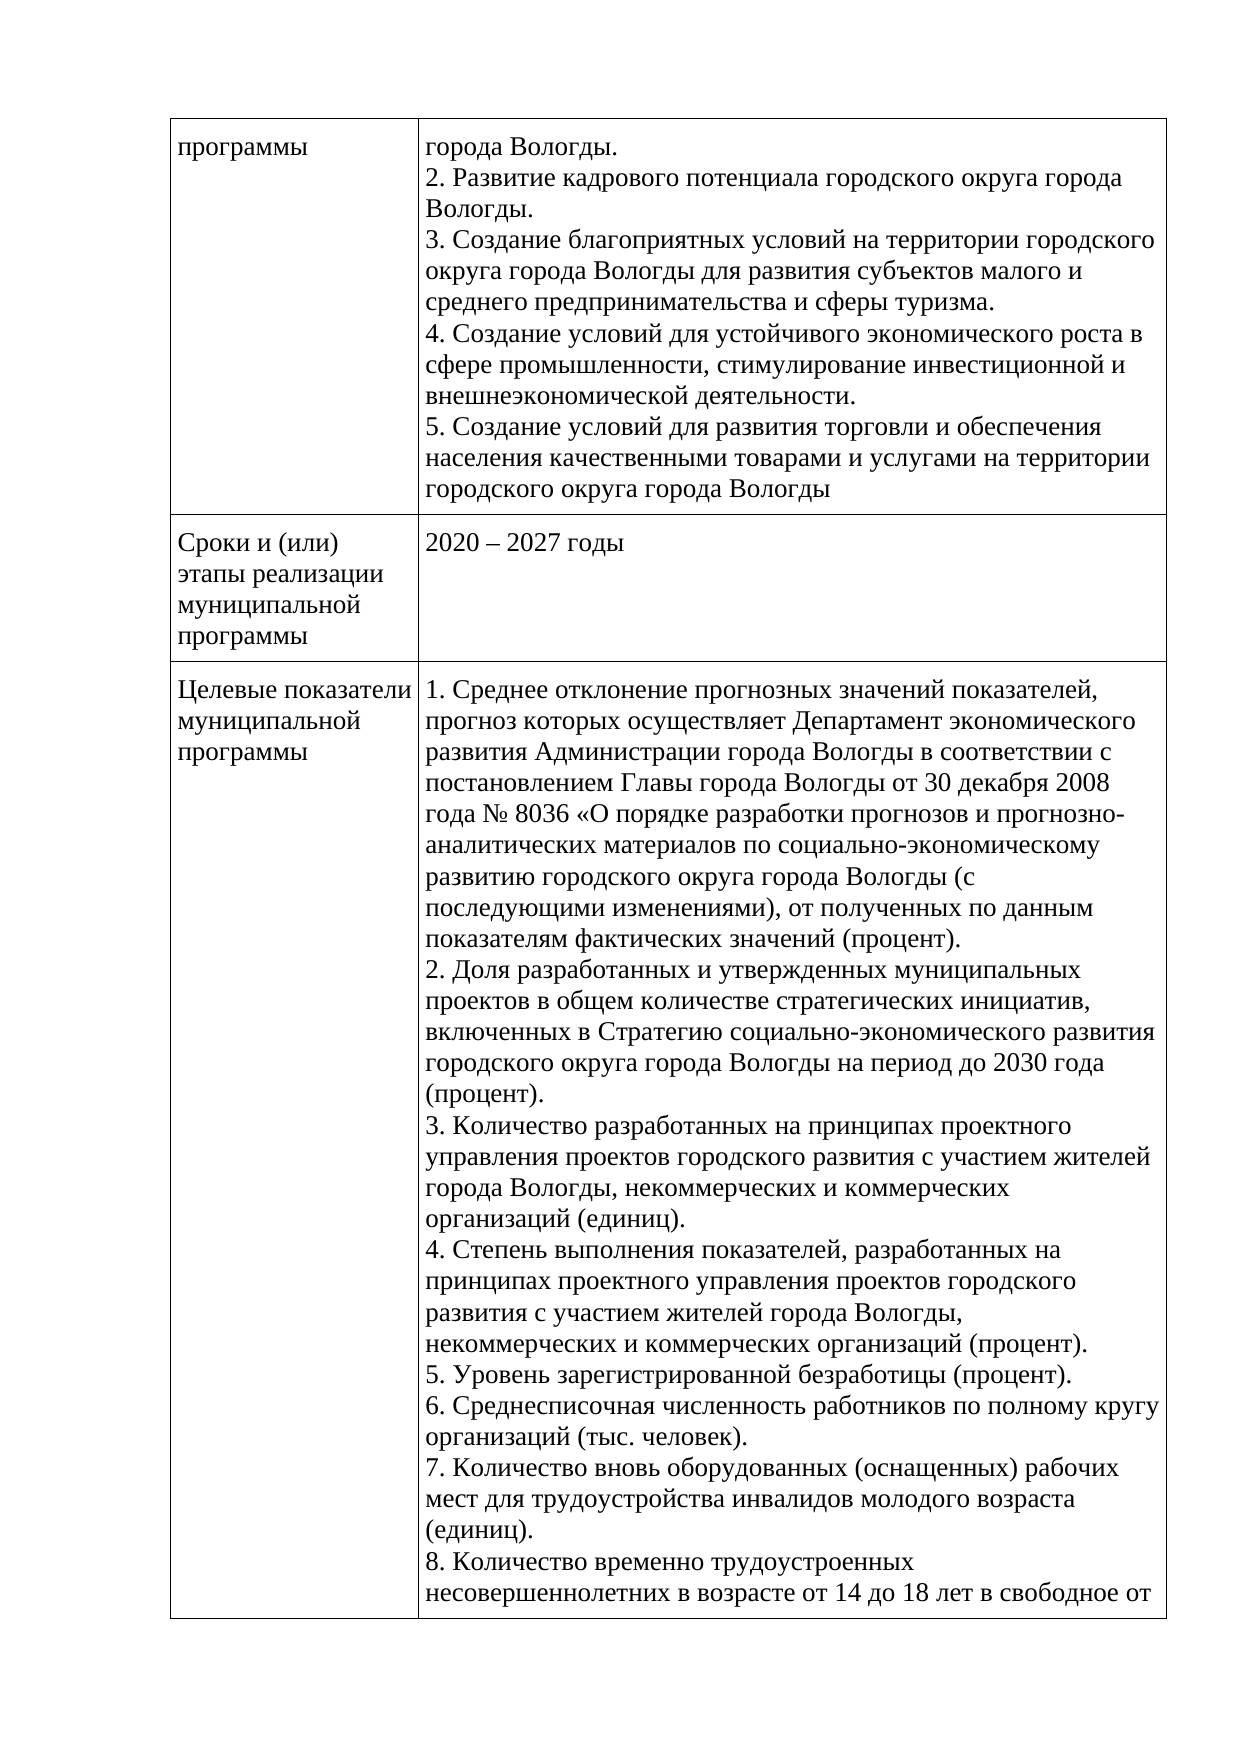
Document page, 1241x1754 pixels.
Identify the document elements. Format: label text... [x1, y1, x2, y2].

table_cell 2020 – 2027 годы [419, 515, 1166, 661]
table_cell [171, 119, 418, 514]
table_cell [419, 119, 1166, 514]
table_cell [171, 662, 418, 1618]
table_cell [419, 662, 1166, 1618]
table_cell Сроки и (или) этапы реализации муниципальной программы [171, 515, 418, 661]
